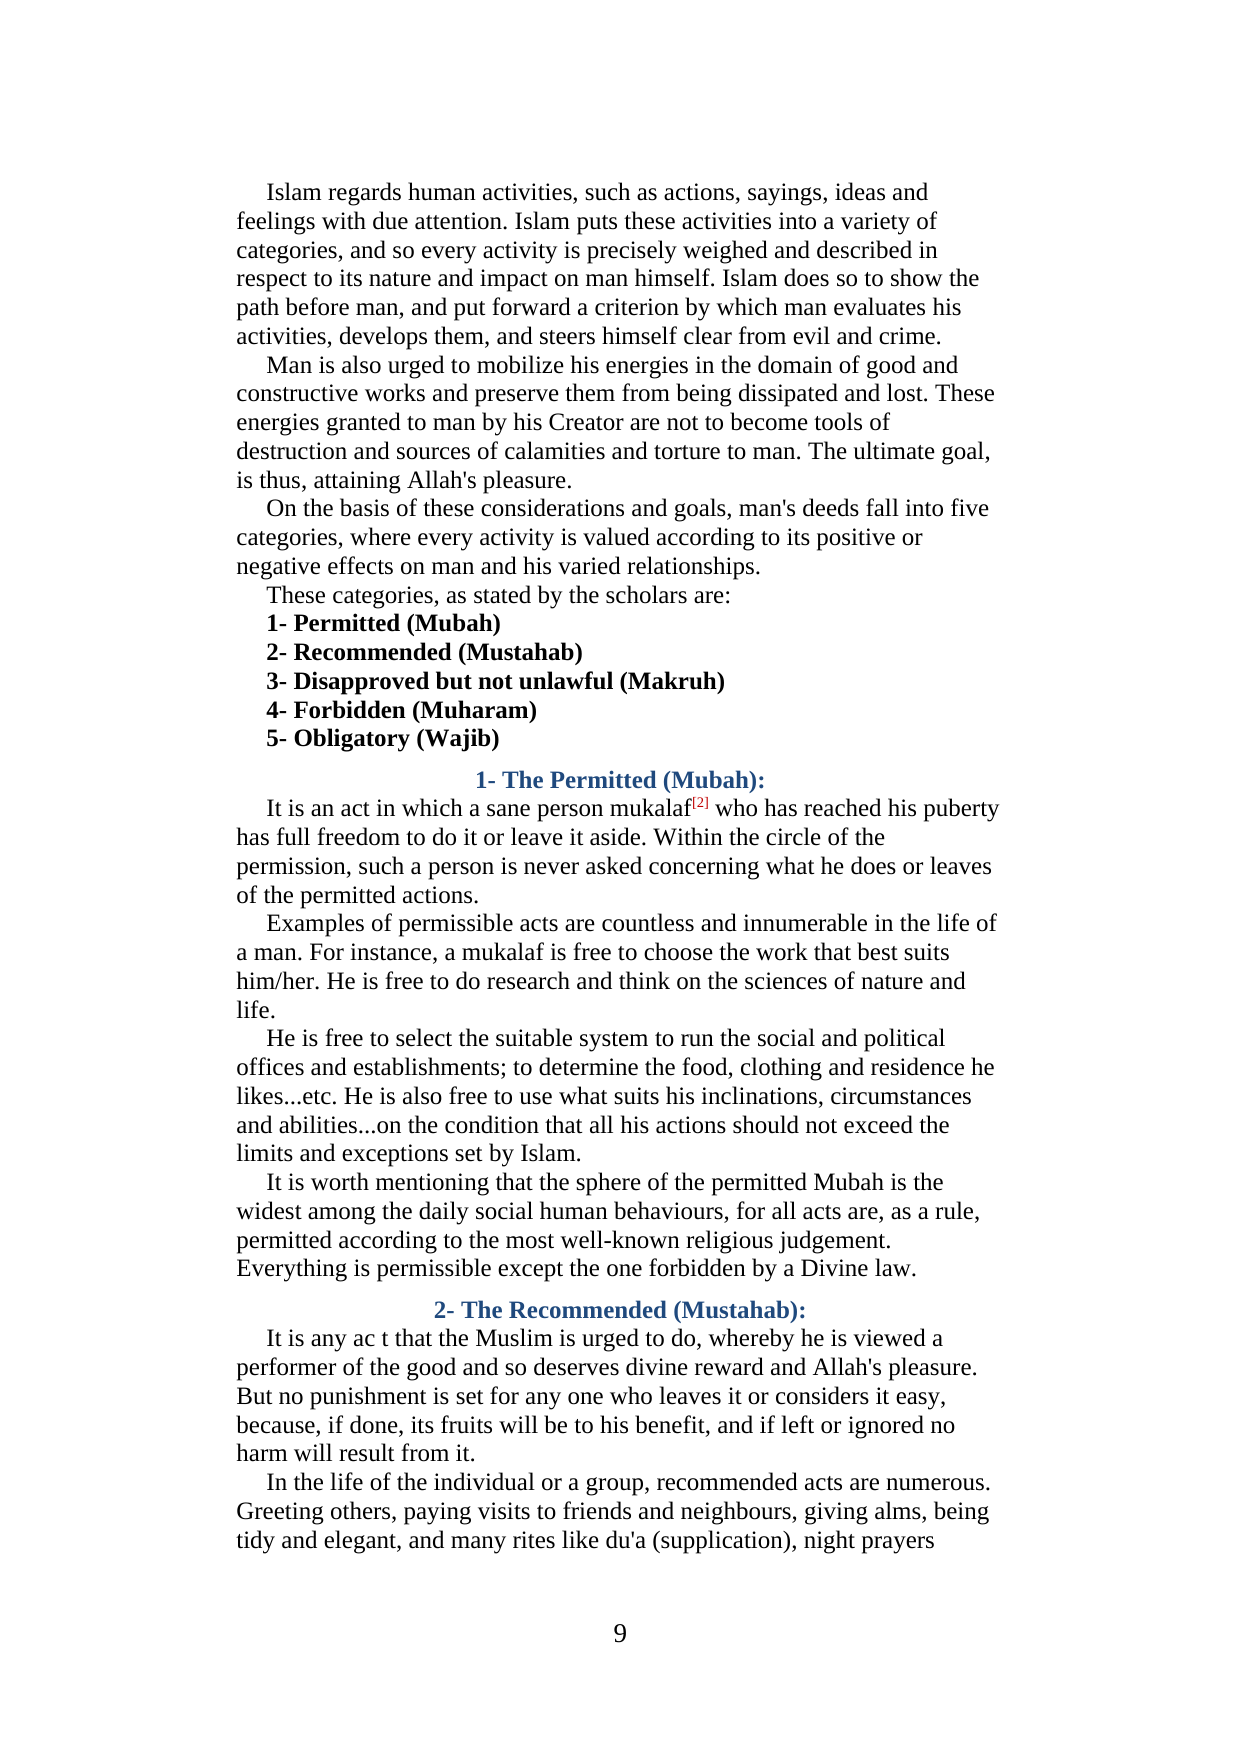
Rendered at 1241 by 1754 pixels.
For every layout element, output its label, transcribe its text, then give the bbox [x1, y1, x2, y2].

text Examples of permissible acts are countless and innumerable in the life of a man. For instance, a mukalaf is free to choose the work that best suits him/her. He is free to do research and think on the sciences of nature and life. [236, 908, 1004, 1023]
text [236, 1467, 1004, 1553]
text These categories, as stated by the scholars are: [236, 580, 1004, 608]
subtitle 2- The Recommended (Mustahab): [236, 1295, 1004, 1323]
text On the basis of these considerations and goals, man's deeds fall into five categories, where every activity is valued according to its positive or negative effects on man and his varied relationships. [236, 493, 1004, 580]
text 2- Recommended (Mustahab) [236, 637, 1004, 666]
text 5- Obligatory (Wajib) [236, 723, 1004, 752]
text Man is also urged to mobilize his energies in the domain of good and constructive works and preserve them from being dissipated and lost. These energies granted to man by his Creator are not to become tools of destruction and sources of calamities and torture to man. The ultimate goal, is thus, attaining Allah's pleasure. [236, 350, 1004, 493]
text 3- Disapproved but not unlawful (Makruh) [236, 666, 1004, 695]
text It is worth mentioning that the sphere of the permitted Mubah is the widest among the daily social human behaviours, for all acts are, as a rule, permitted according to the most well-known religious judgement. Everything is permissible except the one forbidden by a Divine law. [236, 1167, 1004, 1282]
text 1- Permitted (Mubah) [236, 608, 1004, 637]
subtitle 1- The Permitted (Mubah): [236, 765, 1004, 793]
text 4- Forbidden (Muharam) [236, 695, 1004, 723]
text Islam regards human activities, such as actions, sayings, ideas and feelings with due attention. Islam puts these activities into a variety of categories, and so every activity is precisely weighed and described in respect to its nature and impact on man himself. Islam does so to show the path before man, and put forward a criterion by which man evaluates his activities, develops them, and steers himself clear from evil and crime. [236, 177, 1004, 350]
text It is an act in which a sane person mukalaf[2] who has reached his puberty has full freedom to do it or leave it aside. Within the circle of the permission, such a person is never asked concerning what he does or leaves of the permitted actions. [236, 793, 1004, 908]
text He is free to select the suitable system to run the social and political offices and establishments; to determine the food, clothing and residence he likes...etc. He is also free to use what suits his inclinations, circumstances and abilities...on the condition that all his actions should not exceed the limits and exceptions set by Islam. [236, 1023, 1004, 1167]
text It is any ac t that the Muslim is urged to do, whereby he is viewed a performer of the good and so deserves divine reward and Allah's pleasure. But no punishment is set for any one who leaves it or considers it easy, because, if done, its fruits will be to his benefit, and if left or ignored no harm will result from it. [236, 1323, 1004, 1467]
